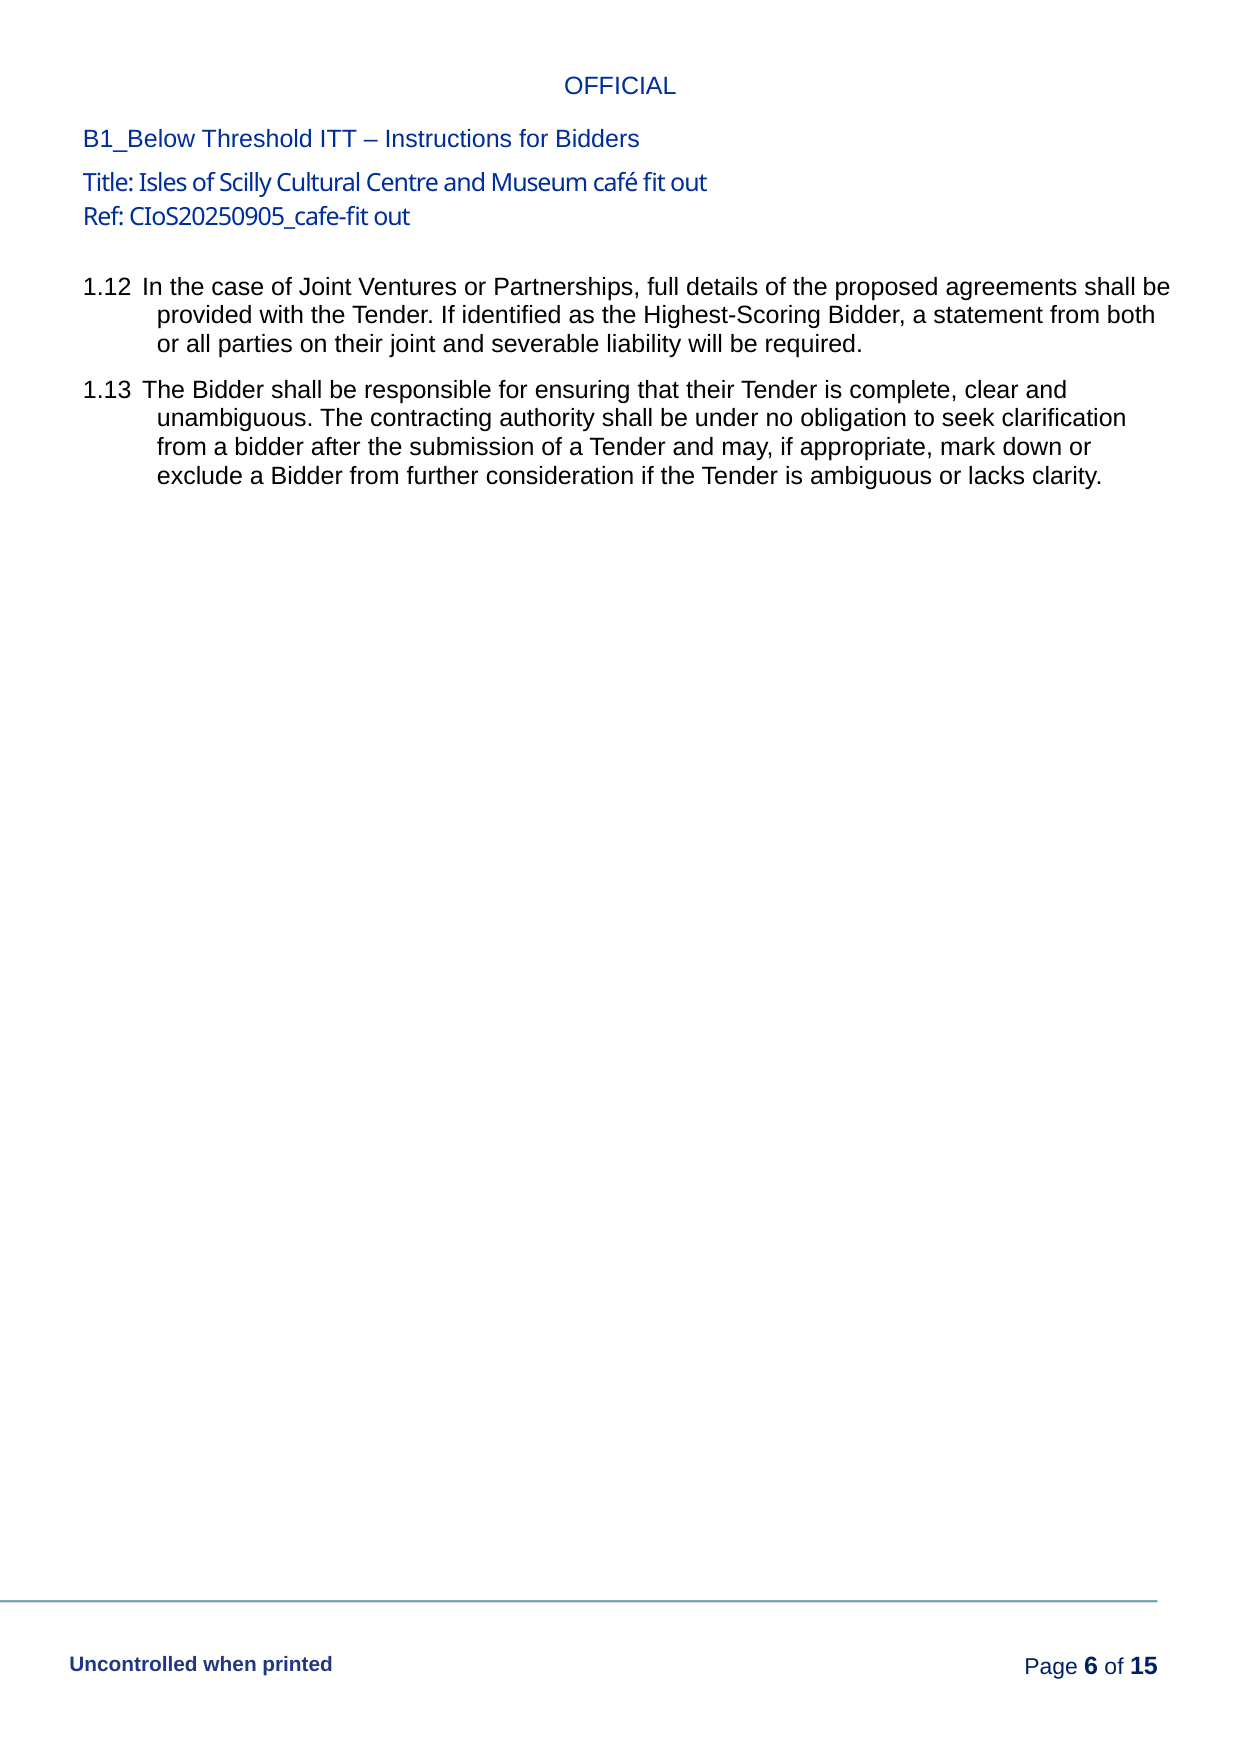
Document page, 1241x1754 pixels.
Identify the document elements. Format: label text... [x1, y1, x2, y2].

subtitle In the case of Joint Ventures or Partnerships, full details of the proposed agreements shall be provided with the Tender. If identified as the Highest-Scoring Bidder, a statement from both or all parties on their joint and severable liability will be required. [83, 272, 1175, 358]
subtitle The Bidder shall be responsible for ensuring that their Tender is complete, clear and unambiguous. The contracting authority shall be under no obligation to seek clarification from a bidder after the submission of a Tender and may, if appropriate, mark down or exclude a Bidder from further consideration if the Tender is ambiguous or lacks clarity. [83, 375, 1175, 490]
picture [0, 1576, 1215, 1629]
